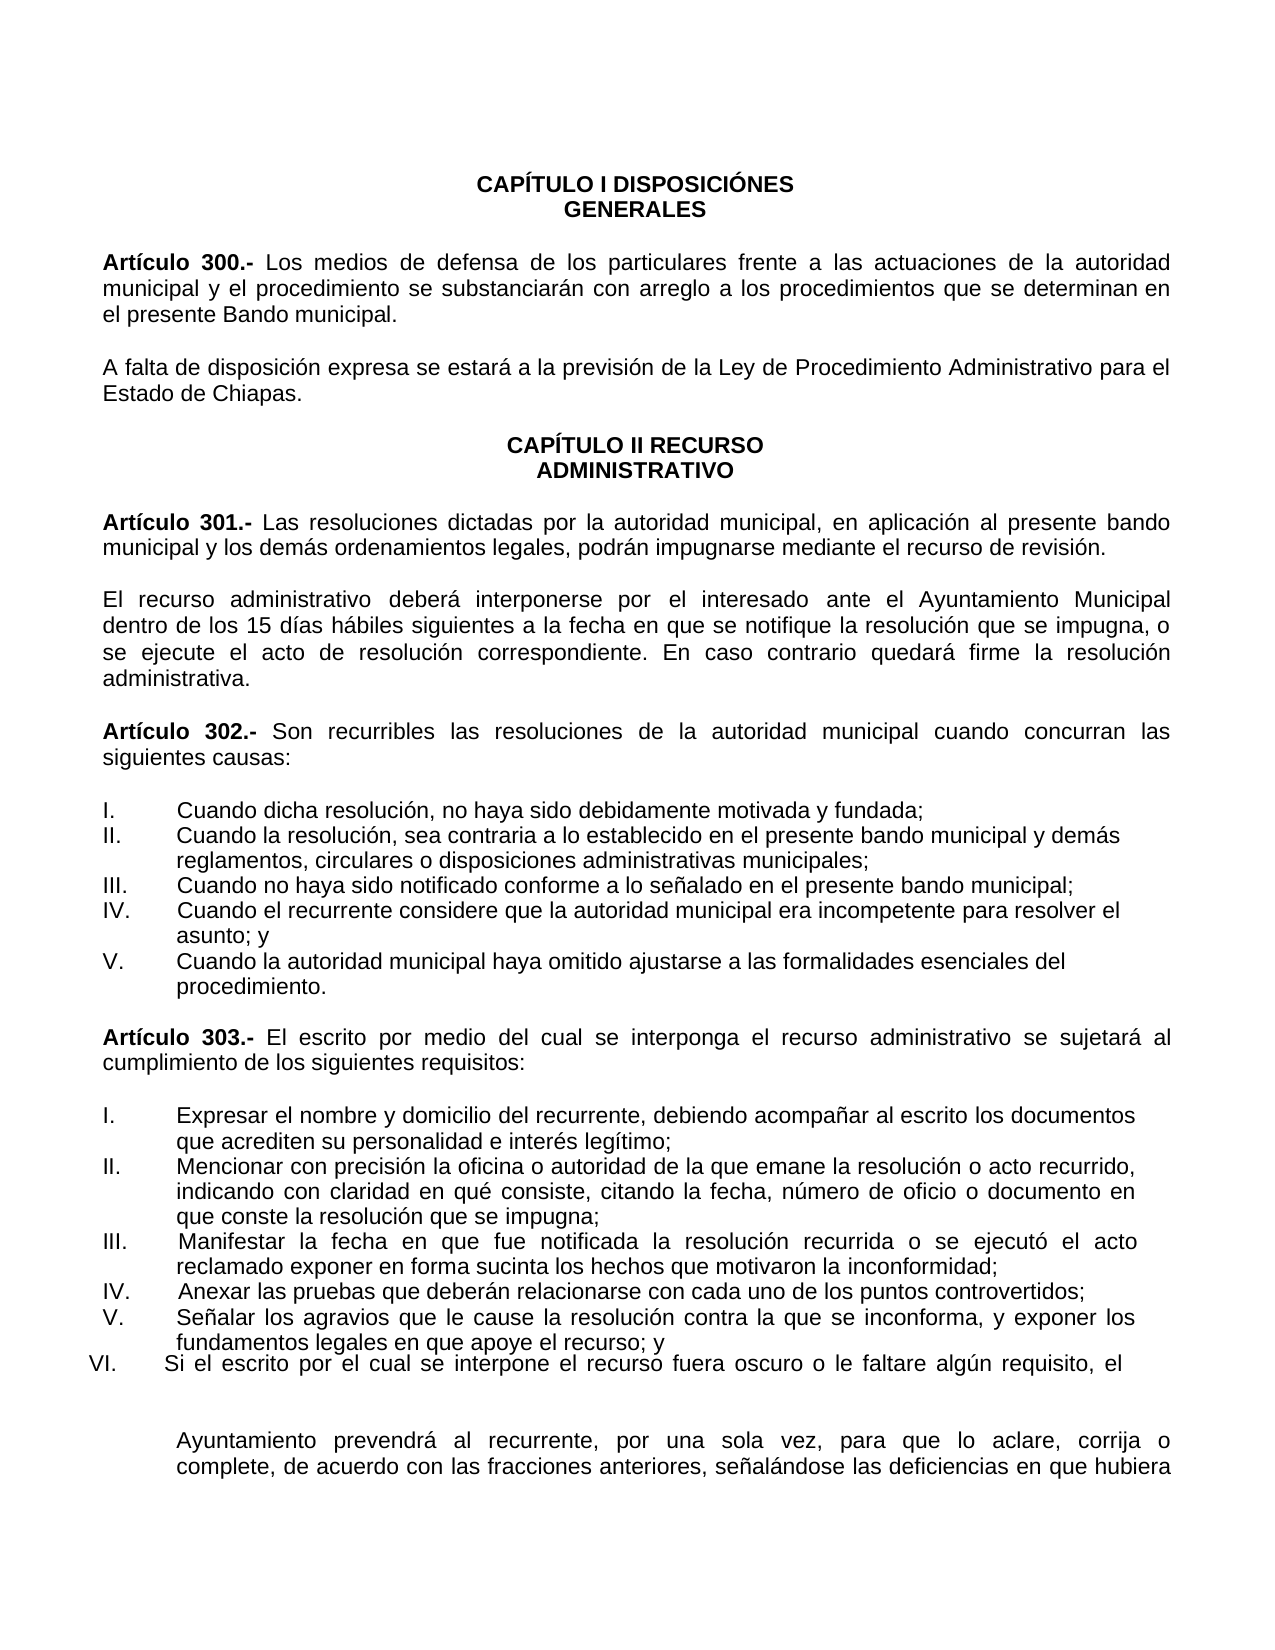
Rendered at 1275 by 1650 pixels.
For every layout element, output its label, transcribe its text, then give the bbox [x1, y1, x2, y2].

text A falta de disposición expresa se estará a la previsión de la Ley de Procedimiento Administrativo para el Estado de Chiapas. [102, 354, 1171, 407]
text CAPÍTULO II RECURSO ADMINISTRATIVO [458, 433, 812, 483]
text V. Señalar los agravios que le cause la resolución contra la que se inconforma, y exponer los fundamentos legales en que apoye el recurso; y [102, 1305, 1171, 1355]
text Artículo 302.- Son recurribles las resoluciones de la autoridad municipal cuando concurran las siguientes causas: [102, 718, 1171, 771]
text IV. Anexar las pruebas que deberán relacionarse con cada uno de los puntos controvertidos; [102, 1280, 1117, 1305]
text III. Manifestar la fecha en que fue notificada la resolución recurrida o se ejecutó el acto reclamado exponer en forma sucinta los hechos que motivaron la inconformidad; [102, 1230, 1171, 1280]
text VI. Si el escrito por el cual se interpone el recurso fuera oscuro o le faltare algún requisito, el [89, 1355, 1186, 1376]
text IV. Cuando el recurrente considere que la autoridad municipal era incompetente para resolver el asunto; y [102, 899, 1154, 949]
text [176, 1427, 1171, 1480]
text III. Cuando no haya sido notificado conforme a lo señalado en el presente bando municipal; [102, 873, 1107, 898]
text El recurso administrativo deberá interponerse por el interesado ante el Ayuntamiento Municipal dentro de los 15 días hábiles siguientes a la fecha en que se notifique la resolución que se impugna, o se ejecute el acto de resolución correspondiente. En caso contrario quedará firme la resolución administrativa. [102, 586, 1171, 691]
text que conste la resolución que se impugna; [176, 1204, 1186, 1229]
text Artículo 303.- El escrito por medio del cual se interponga el recurso administrativo se sujetará al cumplimiento de los siguientes requisitos: [102, 1026, 1171, 1076]
text I. Cuando dicha resolución, no haya sido debidamente motivada y fundada; [102, 797, 958, 823]
text Artículo 300.- Los medios de defensa de los particulares frente a las actuaciones de la autoridad municipal y el procedimiento se substanciarán con arreglo a los procedimientos que se determinan en el presente Bando municipal. [102, 249, 1171, 328]
text II. Mencionar con precisión la oficina o autoridad de la que emane la resolución o acto recurrido, indicando con claridad en qué consiste, citando la fecha, número de oficio o documento en [102, 1154, 1171, 1204]
text I. Expresar el nombre y domicilio del recurrente, debiendo acompañar al escrito los documentos que acrediten su personalidad e interés legítimo; [102, 1102, 1171, 1154]
text CAPÍTULO I DISPOSICIÓNES GENERALES [452, 173, 817, 223]
text Artículo 301.- Las resoluciones dictadas por la autoridad municipal, en aplicación al presente bando municipal y los demás ordenamientos legales, podrán impugnarse mediante el recurso de revisión. [102, 510, 1171, 560]
text V. Cuando la autoridad municipal haya omitido ajustarse a las formalidades esenciales del procedimiento. [102, 949, 1101, 999]
text II. Cuando la resolución, sea contraria a lo establecido en el presente bando municipal y demás reglamentos, circulares o disposiciones administrativas municipales; [102, 823, 1155, 873]
